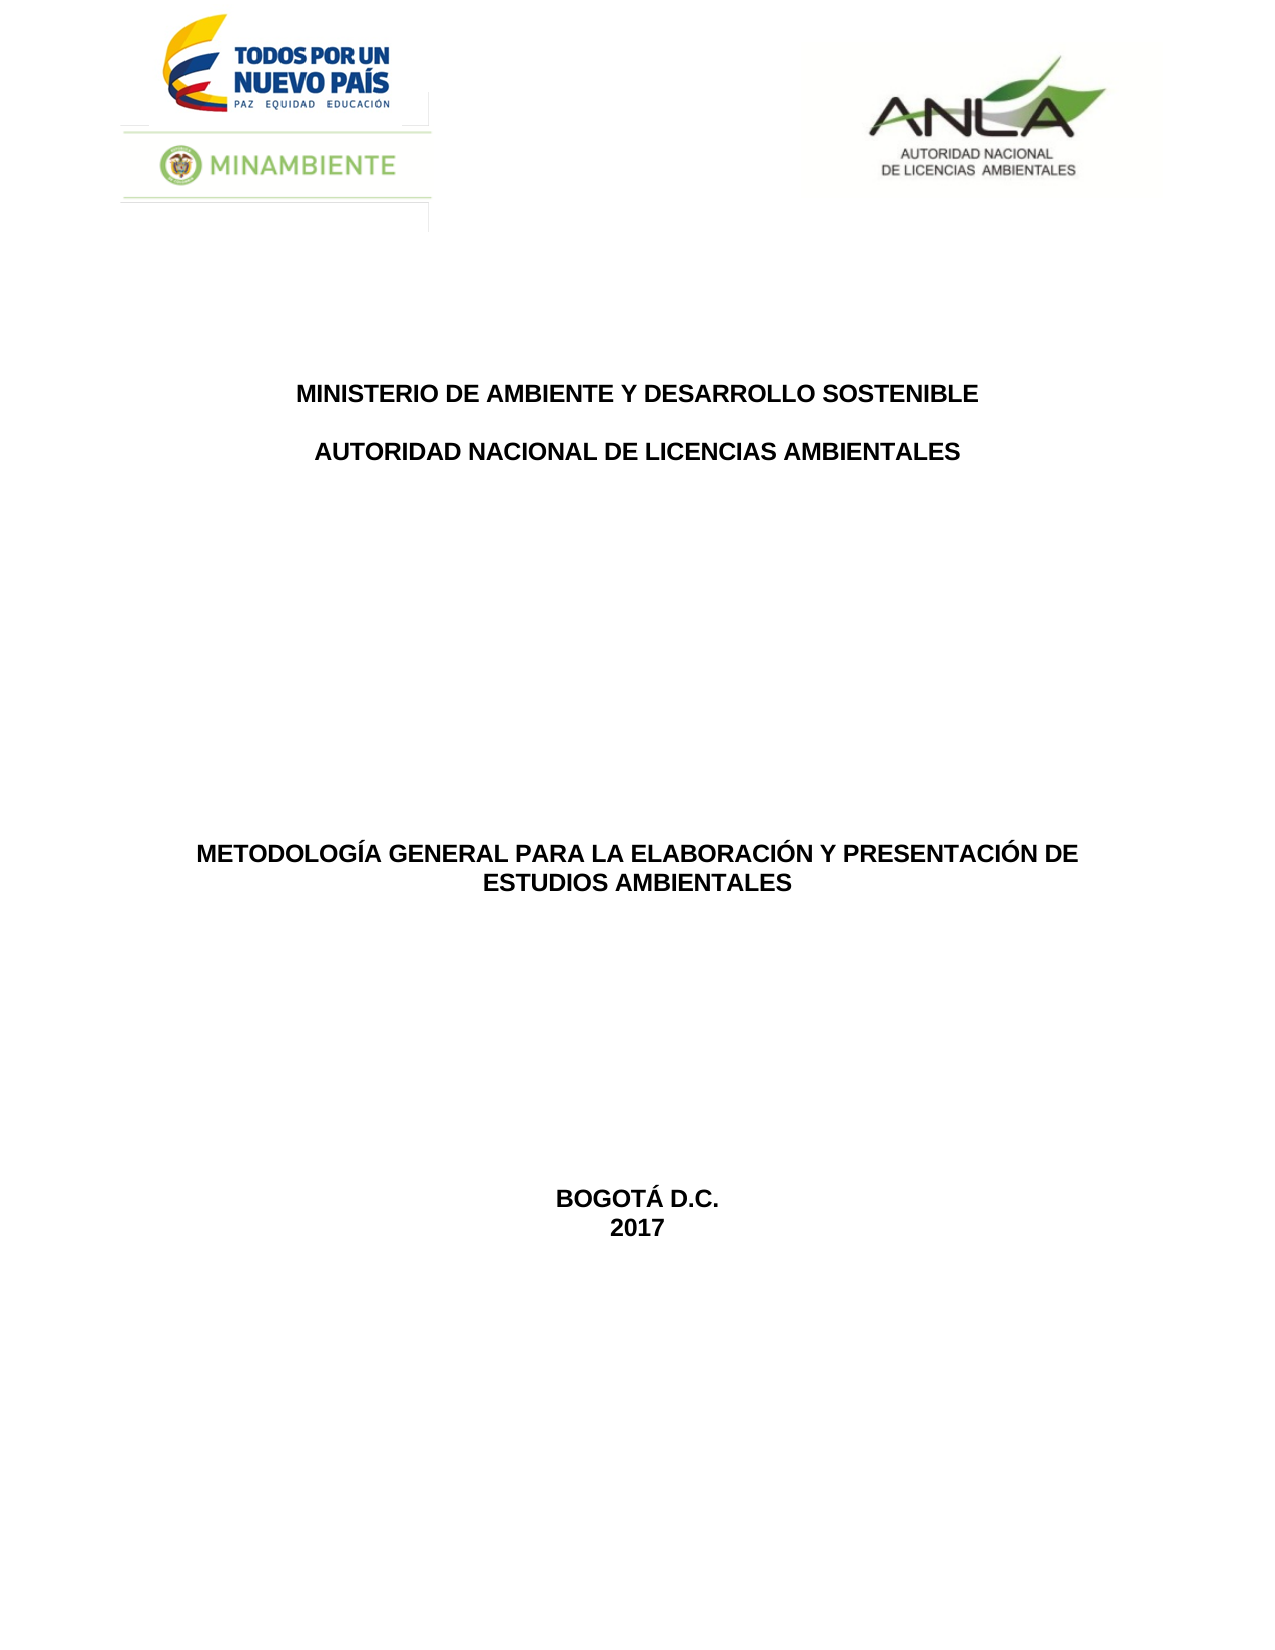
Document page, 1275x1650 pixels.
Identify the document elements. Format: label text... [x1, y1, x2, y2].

picture [800, 42, 1164, 198]
text METODOLOGÍA GENERAL PARA LA ELABORACIÓN Y PRESENTACIÓN DE ESTUDIOS AMBIENTALES [177, 839, 1098, 897]
picture [120, 4, 435, 232]
text AUTORIDAD NACIONAL DE LICENCIAS AMBIENTALES [177, 437, 1098, 466]
text 2017 [177, 1213, 1098, 1242]
text BOGOTÁ D.C. [177, 1184, 1098, 1213]
text MINISTERIO DE AMBIENTE Y DESARROLLO SOSTENIBLE [177, 379, 1098, 408]
